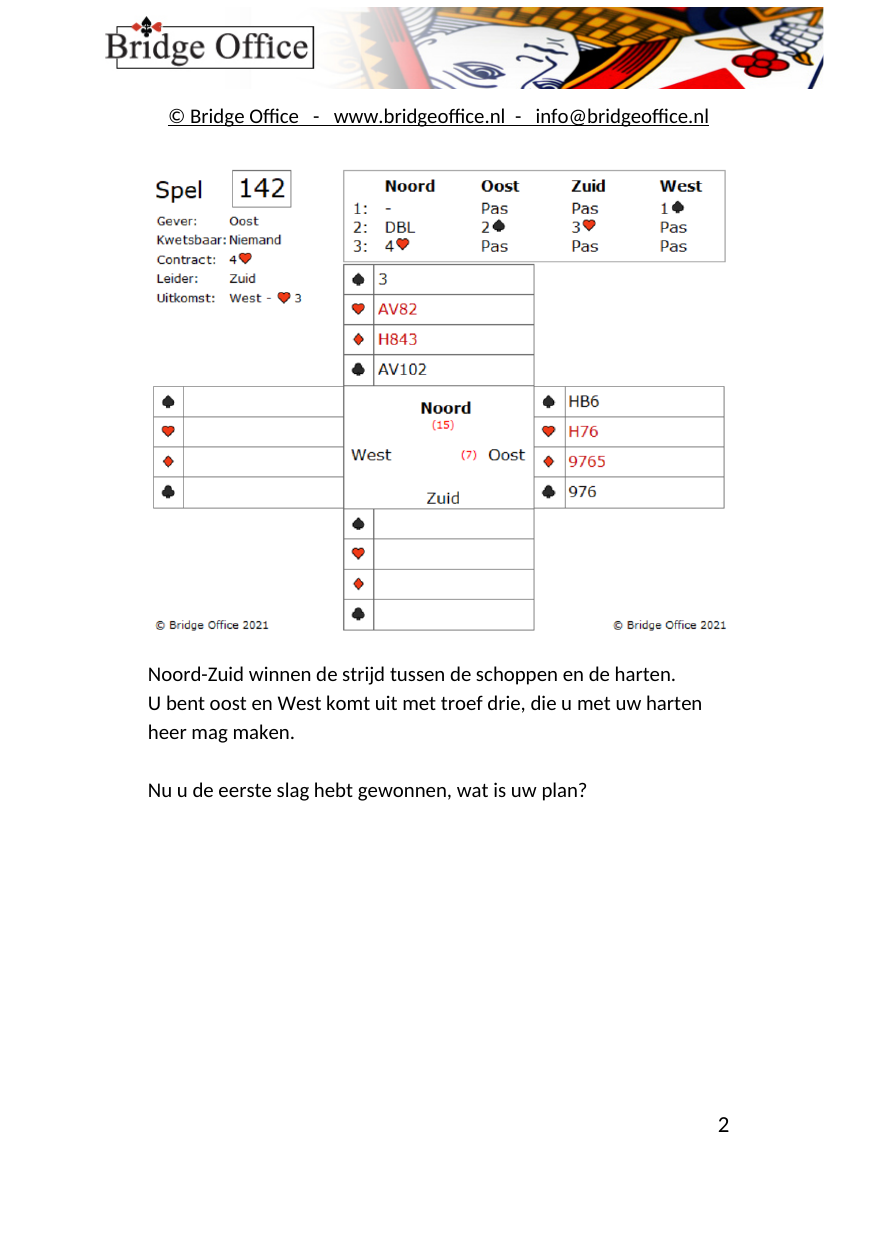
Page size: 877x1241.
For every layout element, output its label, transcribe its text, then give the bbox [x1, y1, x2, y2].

text U bent oost en West komt uit met troef drie, die u met uw harten heer mag maken. [148, 690, 729, 744]
picture [147, 162, 730, 636]
picture [78, 7, 824, 89]
text Nu u de eerste slag hebt gewonnen, wat is uw plan? [148, 777, 729, 803]
text Noord-Zuid winnen de strijd tussen de schoppen en de harten. [148, 661, 729, 686]
